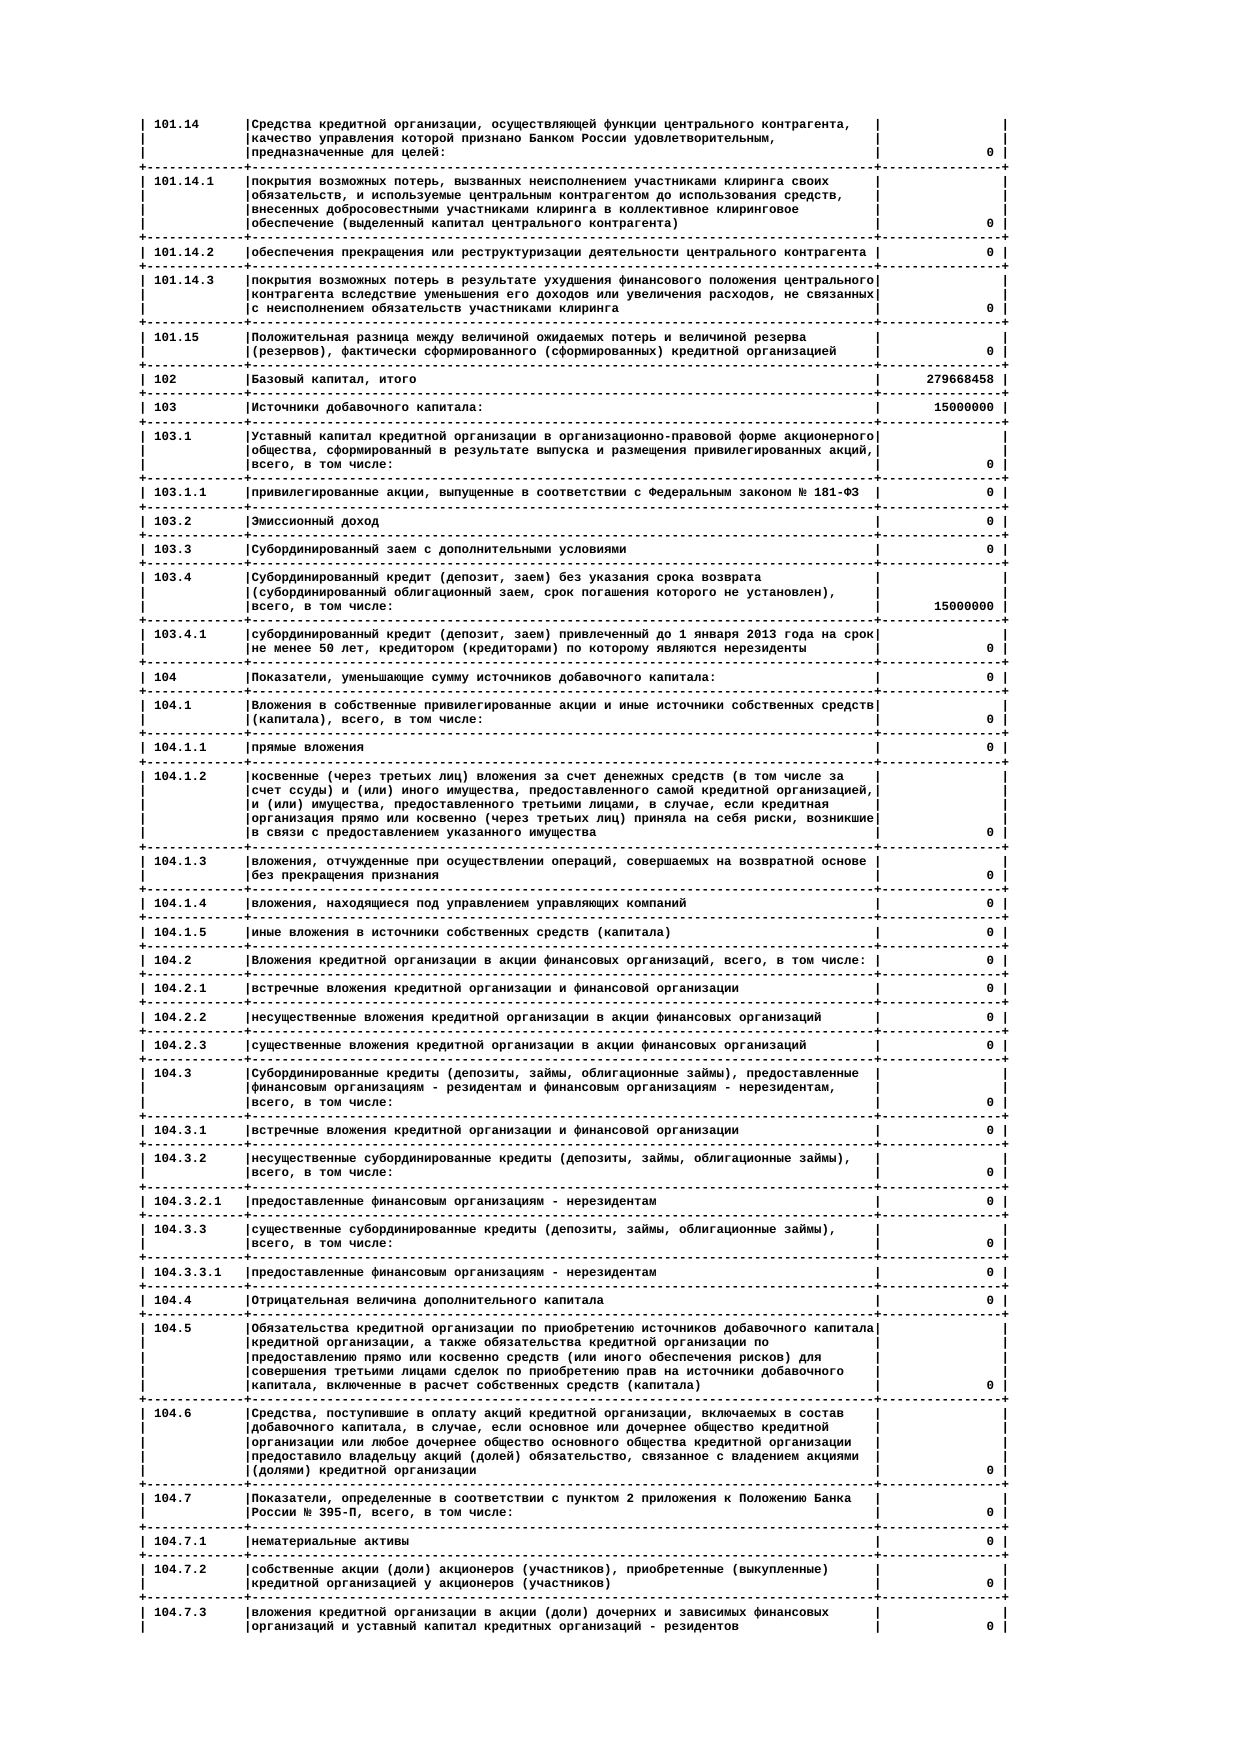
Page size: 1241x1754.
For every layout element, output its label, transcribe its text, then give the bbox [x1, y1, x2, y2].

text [139, 161, 1101, 175]
text | 104.7.1 |нематериальные активы | 0 | [139, 1535, 1101, 1549]
text | |качество управления которой признано Банком России удовлетворительным, | | [139, 132, 1101, 146]
text +-------------+-----------------------------------------------------------------------------------+----------------+ [139, 911, 1101, 926]
text +-------------+-----------------------------------------------------------------------------------+----------------+ [139, 727, 1101, 741]
text | |всего, в том числе: | 0 | [139, 1096, 1101, 1110]
text +-------------+-----------------------------------------------------------------------------------+----------------+ [139, 231, 1101, 246]
text | |кредитной организацией у акционеров (участников) | 0 | [139, 1577, 1101, 1591]
text | 104.2.1 |встречные вложения кредитной организации и финансовой организации | 0 | [139, 982, 1101, 996]
text | 104.3.3.1 |предоставленные финансовым организациям - нерезидентам | 0 | [139, 1266, 1101, 1280]
text | 104.2.2 |несущественные вложения кредитной организации в акции финансовых организаций | 0 | [139, 1011, 1101, 1025]
text | 104.2.3 |существенные вложения кредитной организации в акции финансовых организаций | 0 | [139, 1039, 1101, 1053]
text | |обеспечение (выделенный капитал центрального контрагента) | 0 | [139, 217, 1101, 231]
text | 101.15 |Положительная разница между величиной ожидаемых потерь и величиной резерва | | [139, 331, 1101, 345]
text | |добавочного капитала, в случае, если основное или дочернее общество кредитной | | [139, 1421, 1101, 1436]
text | 102 |Базовый капитал, итого | 279668458 | [139, 373, 1101, 387]
text | 104.7.2 |собственные акции (доли) акционеров (участников), приобретенные (выкупленные) | | [139, 1563, 1101, 1577]
text +-------------+-----------------------------------------------------------------------------------+----------------+ [139, 1138, 1101, 1152]
text +-------------+-----------------------------------------------------------------------------------+----------------+ [139, 1393, 1101, 1407]
text | 101.14.1 |покрытия возможных потерь, вызванных неисполнением участниками клиринга своих | | [139, 175, 1101, 189]
text | 103.3 |Субординированный заем с дополнительными условиями | 0 | [139, 543, 1101, 557]
text | 103.4.1 |субординированный кредит (депозит, заем) привлеченный до 1 января 2013 года на срок| | [139, 628, 1101, 642]
text | 104.3 |Субординированные кредиты (депозиты, займы, облигационные займы), предоставленные | | [139, 1067, 1101, 1081]
text | 104.3.2 |несущественные субординированные кредиты (депозиты, займы, облигационные займы), | | [139, 1152, 1101, 1166]
text | |(долями) кредитной организации | 0 | [139, 1464, 1101, 1478]
text | |капитала, включенные в расчет собственных средств (капитала) | 0 | [139, 1379, 1101, 1393]
text +-------------+-----------------------------------------------------------------------------------+----------------+ [139, 1110, 1101, 1124]
text +-------------+-----------------------------------------------------------------------------------+----------------+ [139, 841, 1101, 855]
text | |обязательств, и используемые центральным контрагентом до использования средств, | | [139, 189, 1101, 203]
text +-------------+-----------------------------------------------------------------------------------+----------------+ [139, 260, 1101, 274]
text | 104.1.1 |прямые вложения | 0 | [139, 741, 1101, 756]
text | 101.14.2 |обеспечения прекращения или реструктуризации деятельности центрального контрагента | 0 | [139, 246, 1101, 260]
text | 104.2 |Вложения кредитной организации в акции финансовых организаций, всего, в том числе: | 0 | [139, 954, 1101, 968]
text | 104.1.3 |вложения, отчужденные при осуществлении операций, совершаемых на возвратной основе | | [139, 855, 1101, 869]
text | |(резервов), фактически сформированного (сформированных) кредитной организацией | 0 | [139, 345, 1101, 359]
text | 104.6 |Средства, поступившие в оплату акций кредитной организации, включаемых в состав | | [139, 1407, 1101, 1421]
text +-------------+-----------------------------------------------------------------------------------+----------------+ [139, 1478, 1101, 1492]
text | |организация прямо или косвенно (через третьих лиц) приняла на себя риски, возникшие| | [139, 812, 1101, 826]
text | 101.14.3 |покрытия возможных потерь в результате ухудшения финансового положения центрального| | [139, 274, 1101, 288]
text | |всего, в том числе: | 15000000 | [139, 600, 1101, 614]
text +-------------+-----------------------------------------------------------------------------------+----------------+ [139, 996, 1101, 1011]
text | |финансовым организациям - резидентам и финансовым организациям - нерезидентам, | | [139, 1081, 1101, 1096]
text +-------------+-----------------------------------------------------------------------------------+----------------+ [139, 685, 1101, 699]
text | |кредитной организации, а также обязательства кредитной организации по | | [139, 1336, 1101, 1351]
text +-------------+-----------------------------------------------------------------------------------+----------------+ [139, 416, 1101, 430]
text +-------------+-----------------------------------------------------------------------------------+----------------+ [139, 1025, 1101, 1039]
text | 103 |Источники добавочного капитала: | 15000000 | [139, 401, 1101, 416]
text | 104.4 |Отрицательная величина дополнительного капитала | 0 | [139, 1294, 1101, 1308]
text +-------------+-----------------------------------------------------------------------------------+----------------+ [139, 557, 1101, 571]
text | 104.7 |Показатели, определенные в соответствии с пунктом 2 приложения к Положению Банка | | [139, 1492, 1101, 1506]
text | 104.1.5 |иные вложения в источники собственных средств (капитала) | 0 | [139, 926, 1101, 940]
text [139, 1591, 1101, 1606]
text | |контрагента вследствие уменьшения его доходов или увеличения расходов, не связанных| | [139, 288, 1101, 302]
text | 104.1.4 |вложения, находящиеся под управлением управляющих компаний | 0 | [139, 897, 1101, 911]
text | |в связи с предоставлением указанного имущества | 0 | [139, 826, 1101, 841]
text | 103.4 |Субординированный кредит (депозит, заем) без указания срока возврата | | [139, 571, 1101, 586]
text | |совершения третьими лицами сделок по приобретению прав на источники добавочного | | [139, 1365, 1101, 1379]
text | 104.1.2 |косвенные (через третьих лиц) вложения за счет денежных средств (в том числе за | | [139, 770, 1101, 784]
text +-------------+-----------------------------------------------------------------------------------+----------------+ [139, 940, 1101, 954]
text | |внесенных добросовестными участниками клиринга в коллективное клиринговое | | [139, 203, 1101, 217]
text | |общества, сформированный в результате выпуска и размещения привилегированных акций,| | [139, 444, 1101, 458]
text | 104.3.1 |встречные вложения кредитной организации и финансовой организации | 0 | [139, 1124, 1101, 1138]
text +-------------+-----------------------------------------------------------------------------------+----------------+ [139, 529, 1101, 543]
text | |всего, в том числе: | 0 | [139, 458, 1101, 472]
text | 104.5 |Обязательства кредитной организации по приобретению источников добавочного капитала| | [139, 1322, 1101, 1336]
text | |(капитала), всего, в том числе: | 0 | [139, 713, 1101, 727]
text | |предоставило владельцу акций (долей) обязательство, связанное с владением акциями | | [139, 1450, 1101, 1464]
text +-------------+-----------------------------------------------------------------------------------+----------------+ [139, 1521, 1101, 1535]
text | 103.2 |Эмиссионный доход | 0 | [139, 515, 1101, 529]
text | |всего, в том числе: | 0 | [139, 1237, 1101, 1251]
text +-------------+-----------------------------------------------------------------------------------+----------------+ [139, 1251, 1101, 1266]
text +-------------+-----------------------------------------------------------------------------------+----------------+ [139, 359, 1101, 373]
text | 103.1 |Уставный капитал кредитной организации в организационно-правовой форме акционерного| | [139, 430, 1101, 444]
text +-------------+-----------------------------------------------------------------------------------+----------------+ [139, 1181, 1101, 1195]
text +-------------+-----------------------------------------------------------------------------------+----------------+ [139, 1053, 1101, 1067]
text +-------------+-----------------------------------------------------------------------------------+----------------+ [139, 968, 1101, 982]
text | |без прекращения признания | 0 | [139, 869, 1101, 883]
text +-------------+-----------------------------------------------------------------------------------+----------------+ [139, 501, 1101, 515]
text +-------------+-----------------------------------------------------------------------------------+----------------+ [139, 883, 1101, 897]
text +-------------+-----------------------------------------------------------------------------------+----------------+ [139, 1308, 1101, 1322]
text | 103.1.1 |привилегированные акции, выпущенные в соответствии с Федеральным законом № 181-ФЗ | 0 | [139, 486, 1101, 501]
text | |России № 395-П, всего, в том числе: | 0 | [139, 1506, 1101, 1521]
text | |предоставлению прямо или косвенно средств (или иного обеспечения рисков) для | | [139, 1351, 1101, 1365]
text | |с неисполнением обязательств участниками клиринга | 0 | [139, 302, 1101, 316]
text +-------------+-----------------------------------------------------------------------------------+----------------+ [139, 614, 1101, 628]
text +-------------+-----------------------------------------------------------------------------------+----------------+ [139, 1209, 1101, 1223]
text +-------------+-----------------------------------------------------------------------------------+----------------+ [139, 656, 1101, 671]
text | |не менее 50 лет, кредитором (кредиторами) по которому являются нерезиденты | 0 | [139, 642, 1101, 656]
text | |всего, в том числе: | 0 | [139, 1166, 1101, 1181]
text | 104.3.3 |существенные субординированные кредиты (депозиты, займы, облигационные займы), | | [139, 1223, 1101, 1237]
text | 104.7.3 |вложения кредитной организации в акции (доли) дочерних и зависимых финансовых | | [139, 1606, 1101, 1620]
text | |предназначенные для целей: | 0 | [139, 146, 1101, 161]
text +-------------+-----------------------------------------------------------------------------------+----------------+ [139, 316, 1101, 331]
text +-------------+-----------------------------------------------------------------------------------+----------------+ [139, 1549, 1101, 1563]
text +-------------+-----------------------------------------------------------------------------------+----------------+ [139, 472, 1101, 486]
text +-------------+-----------------------------------------------------------------------------------+----------------+ [139, 756, 1101, 770]
text | |(субординированный облигационный заем, срок погашения которого не установлен), | | [139, 586, 1101, 600]
text | |счет ссуды) и (или) иного имущества, предоставленного самой кредитной организацией,| | [139, 784, 1101, 798]
text | 101.14 |Средства кредитной организации, осуществляющей функции центрального контрагента, | | [139, 118, 1101, 132]
text +-------------+-----------------------------------------------------------------------------------+----------------+ [139, 1280, 1101, 1294]
text | |организации или любое дочернее общество основного общества кредитной организации | | [139, 1436, 1101, 1450]
text | 104.1 |Вложения в собственные привилегированные акции и иные источники собственных средств| | [139, 699, 1101, 713]
text +-------------+-----------------------------------------------------------------------------------+----------------+ [139, 387, 1101, 401]
text | |и (или) имущества, предоставленного третьими лицами, в случае, если кредитная | | [139, 798, 1101, 812]
text | 104.3.2.1 |предоставленные финансовым организациям - нерезидентам | 0 | [139, 1195, 1101, 1209]
text | |организаций и уставный капитал кредитных организаций - резидентов | 0 | [139, 1620, 1101, 1634]
text | 104 |Показатели, уменьшающие сумму источников добавочного капитала: | 0 | [139, 671, 1101, 685]
